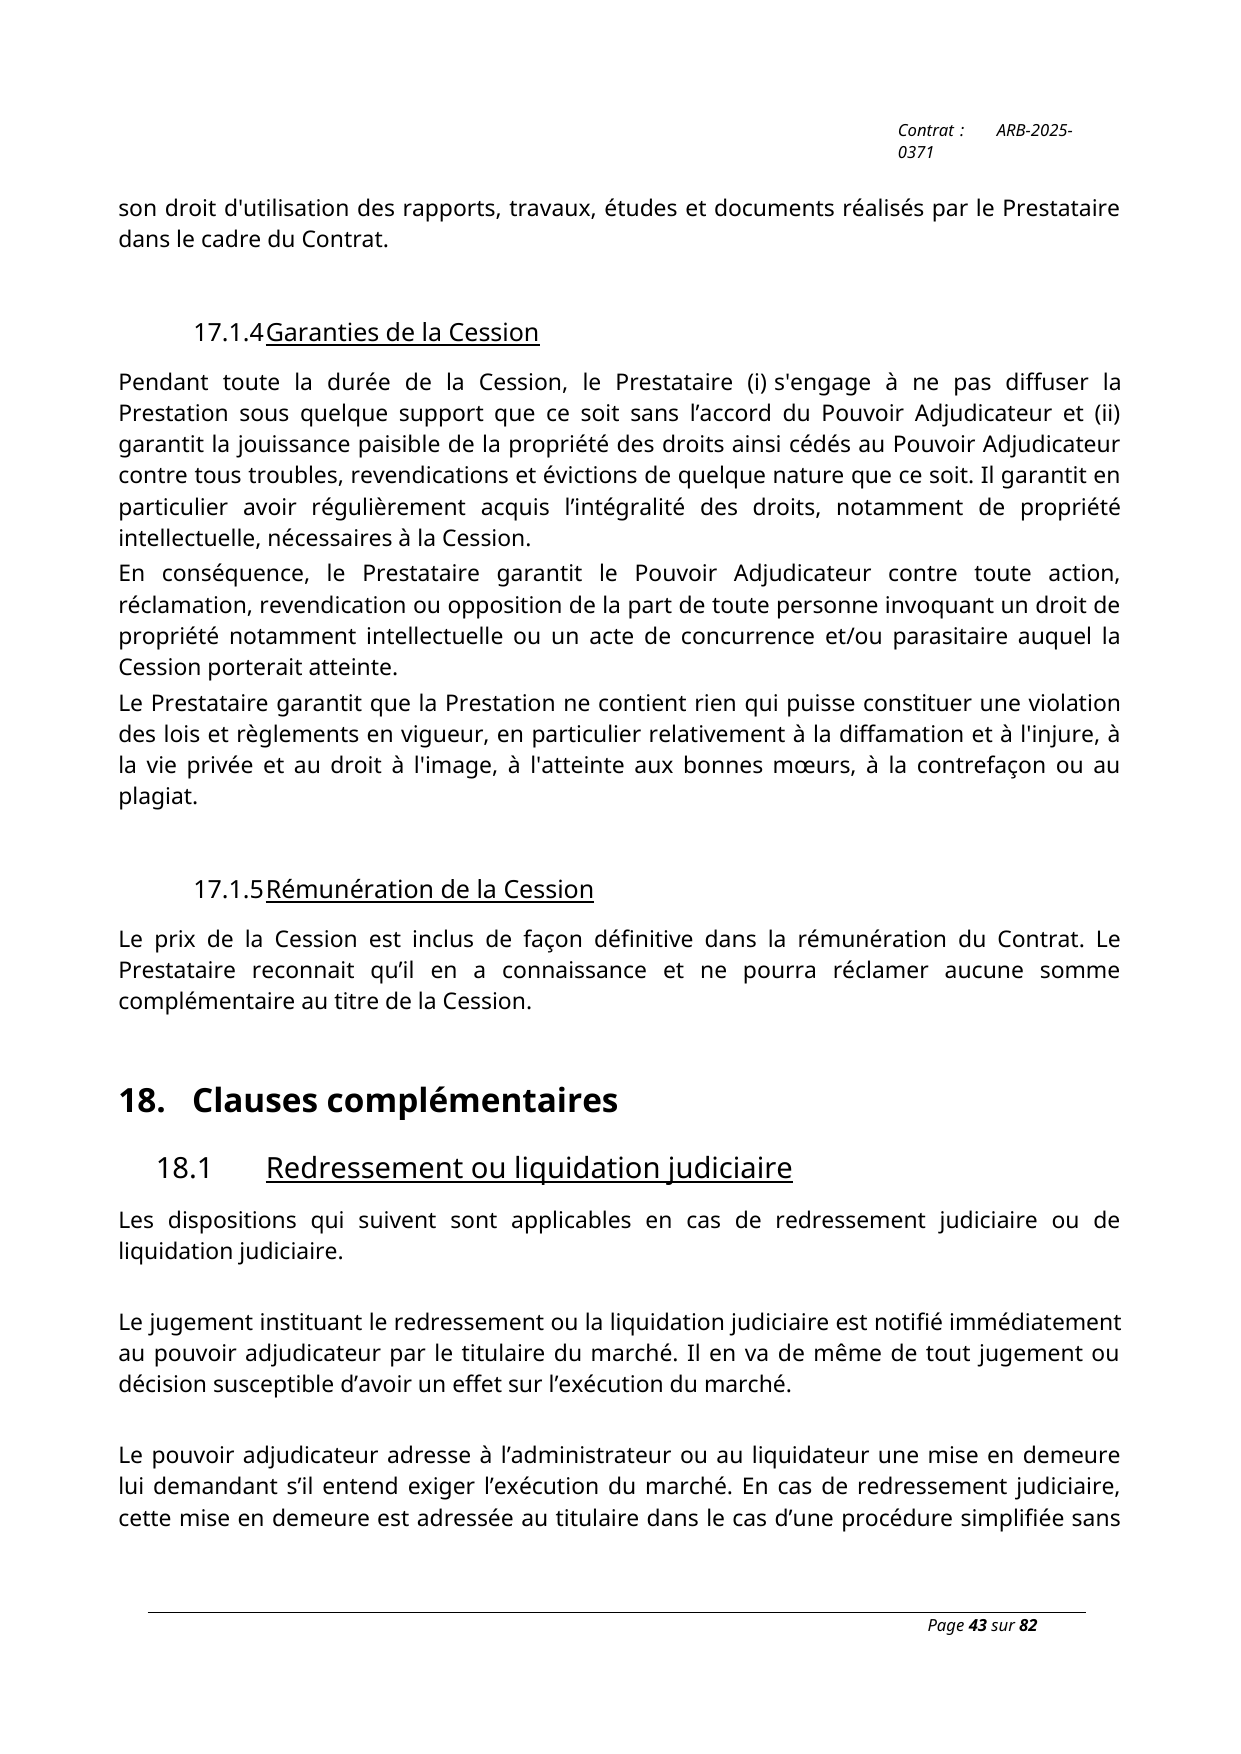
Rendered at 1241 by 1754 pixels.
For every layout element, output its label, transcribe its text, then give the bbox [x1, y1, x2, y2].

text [118, 192, 1122, 254]
text Clauses complémentaires [118, 1077, 1122, 1122]
text En conséquence, le Prestataire garantit le Pouvoir Adjudicateur contre toute action, réclamation, revendication ou opposition de la part de toute personne invoquant un droit de propriété notamment intellectuelle ou un acte de concurrence et/ou parasitaire auquel la Cession porterait atteinte. [118, 557, 1122, 682]
text Le prix de la Cession est inclus de façon définitive dans la rémunération du Contrat. Le Prestataire reconnait qu’il en a connaissance et ne pourra réclamer aucune somme complémentaire au titre de la Cession. [118, 923, 1122, 1016]
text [118, 1439, 1122, 1533]
text Le Prestataire garantit que la Prestation ne contient rien qui puisse constituer une violation des lois et règlements en vigueur, en particulier relativement à la diffamation et à l'injure, à la vie privée et au droit à l'image, à l'atteinte aux bonnes mœurs, à la contrefaçon ou au plagiat. [118, 686, 1122, 811]
text Garanties de la Cession [193, 315, 1122, 349]
text Pendant toute la durée de la Cession, le Prestataire (i) s'engage à ne pas diffuser la Prestation sous quelque support que ce soit sans l’accord du Pouvoir Adjudicateur et (ii) garantit la jouissance paisible de la propriété des droits ainsi cédés au Pouvoir Adjudicateur contre tous troubles, revendications et évictions de quelque nature que ce soit. Il garantit en particulier avoir régulièrement acquis l’intégralité des droits, notamment de propriété intellectuelle, nécessaires à la Cession. [118, 366, 1122, 553]
text Le jugement instituant le redressement ou la liquidation judiciaire est notifié immédiatement au pouvoir adjudicateur par le titulaire du marché. Il en va de même de tout jugement ou décision susceptible d’avoir un effet sur l’exécution du marché. [118, 1306, 1122, 1399]
text Redressement ou liquidation judiciaire [156, 1147, 1122, 1187]
text Rémunération de la Cession [193, 872, 1122, 906]
text Les dispositions qui suivent sont applicables en cas de redressement judiciaire ou de liquidation judiciaire. [118, 1203, 1122, 1266]
